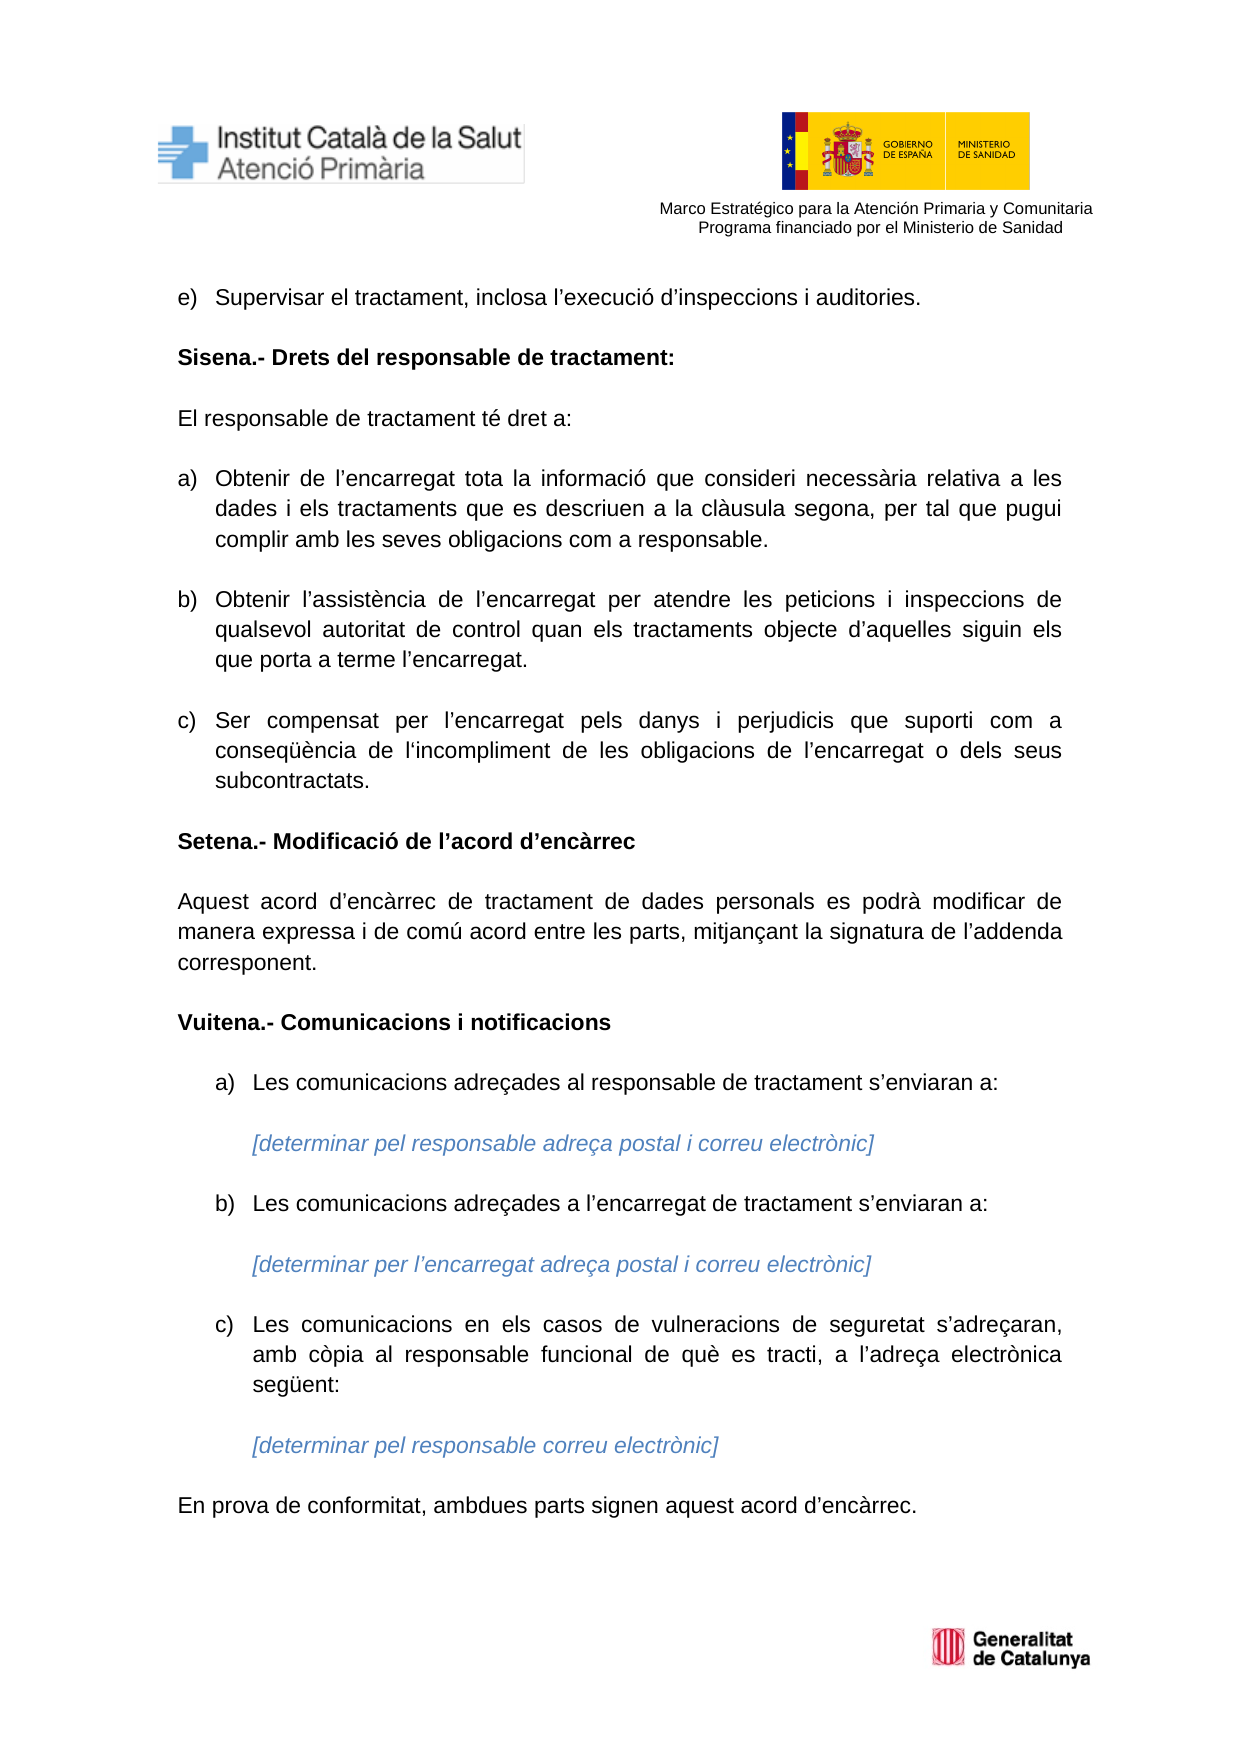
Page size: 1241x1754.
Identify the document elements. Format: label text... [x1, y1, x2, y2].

picture [780, 110, 1031, 192]
list Supervisar el tractament, inclosa l’execució d’inspeccions i auditories. [177, 284, 1063, 310]
picture [893, 1621, 1129, 1674]
list [determinar pel responsable correu electrònic] [252, 1432, 1063, 1458]
picture [157, 124, 525, 185]
text En prova de conformitat, ambdues parts signen aquest acord d’encàrrec. [177, 1492, 1063, 1519]
list Ser compensat per l’encarregat pels danys i perjudicis que suporti com a conseqüència de l‘incompliment de les obligacions de l’encarregat o dels seus subcontractats. [177, 707, 1063, 794]
text Aquest acord d’encàrrec de tractament de dades personals es podrà modificar de manera expressa i de comú acord entre les parts, mitjançant la signatura de l’addenda corresponent. [177, 888, 1063, 975]
text Vuitena.- Comunicacions i notificacions [177, 1009, 1063, 1035]
list [determinar per l’encarregat adreça postal i correu electrònic] [252, 1251, 1063, 1277]
text El responsable de tractament té dret a: [177, 405, 1063, 431]
list Obtenir l’assistència de l’encarregat per atendre les peticions i inspeccions de qualsevol autoritat de control quan els tractaments objecte d’aquelles siguin els que porta a terme l’encarregat. [177, 586, 1063, 673]
list Obtenir de l’encarregat tota la informació que consideri necessària relativa a les dades i els tractaments que es descriuen a la clàusula segona, per tal que pugui complir amb les seves obligacions com a responsable. [177, 465, 1063, 552]
text Sisena.- Drets del responsable de tractament: [177, 344, 1063, 371]
list [determinar pel responsable adreça postal i correu electrònic] [252, 1130, 1063, 1156]
list Les comunicacions adreçades al responsable de tractament s’enviaran a: [215, 1069, 1063, 1096]
list Les comunicacions adreçades a l’encarregat de tractament s’enviaran a: [215, 1190, 1063, 1217]
text Setena.- Modificació de l’acord d’encàrrec [177, 828, 1063, 854]
list Les comunicacions en els casos de vulneracions de seguretat s’adreçaran, amb còpia al responsable funcional de què es tracti, a l’adreça electrònica següent: [215, 1311, 1063, 1398]
